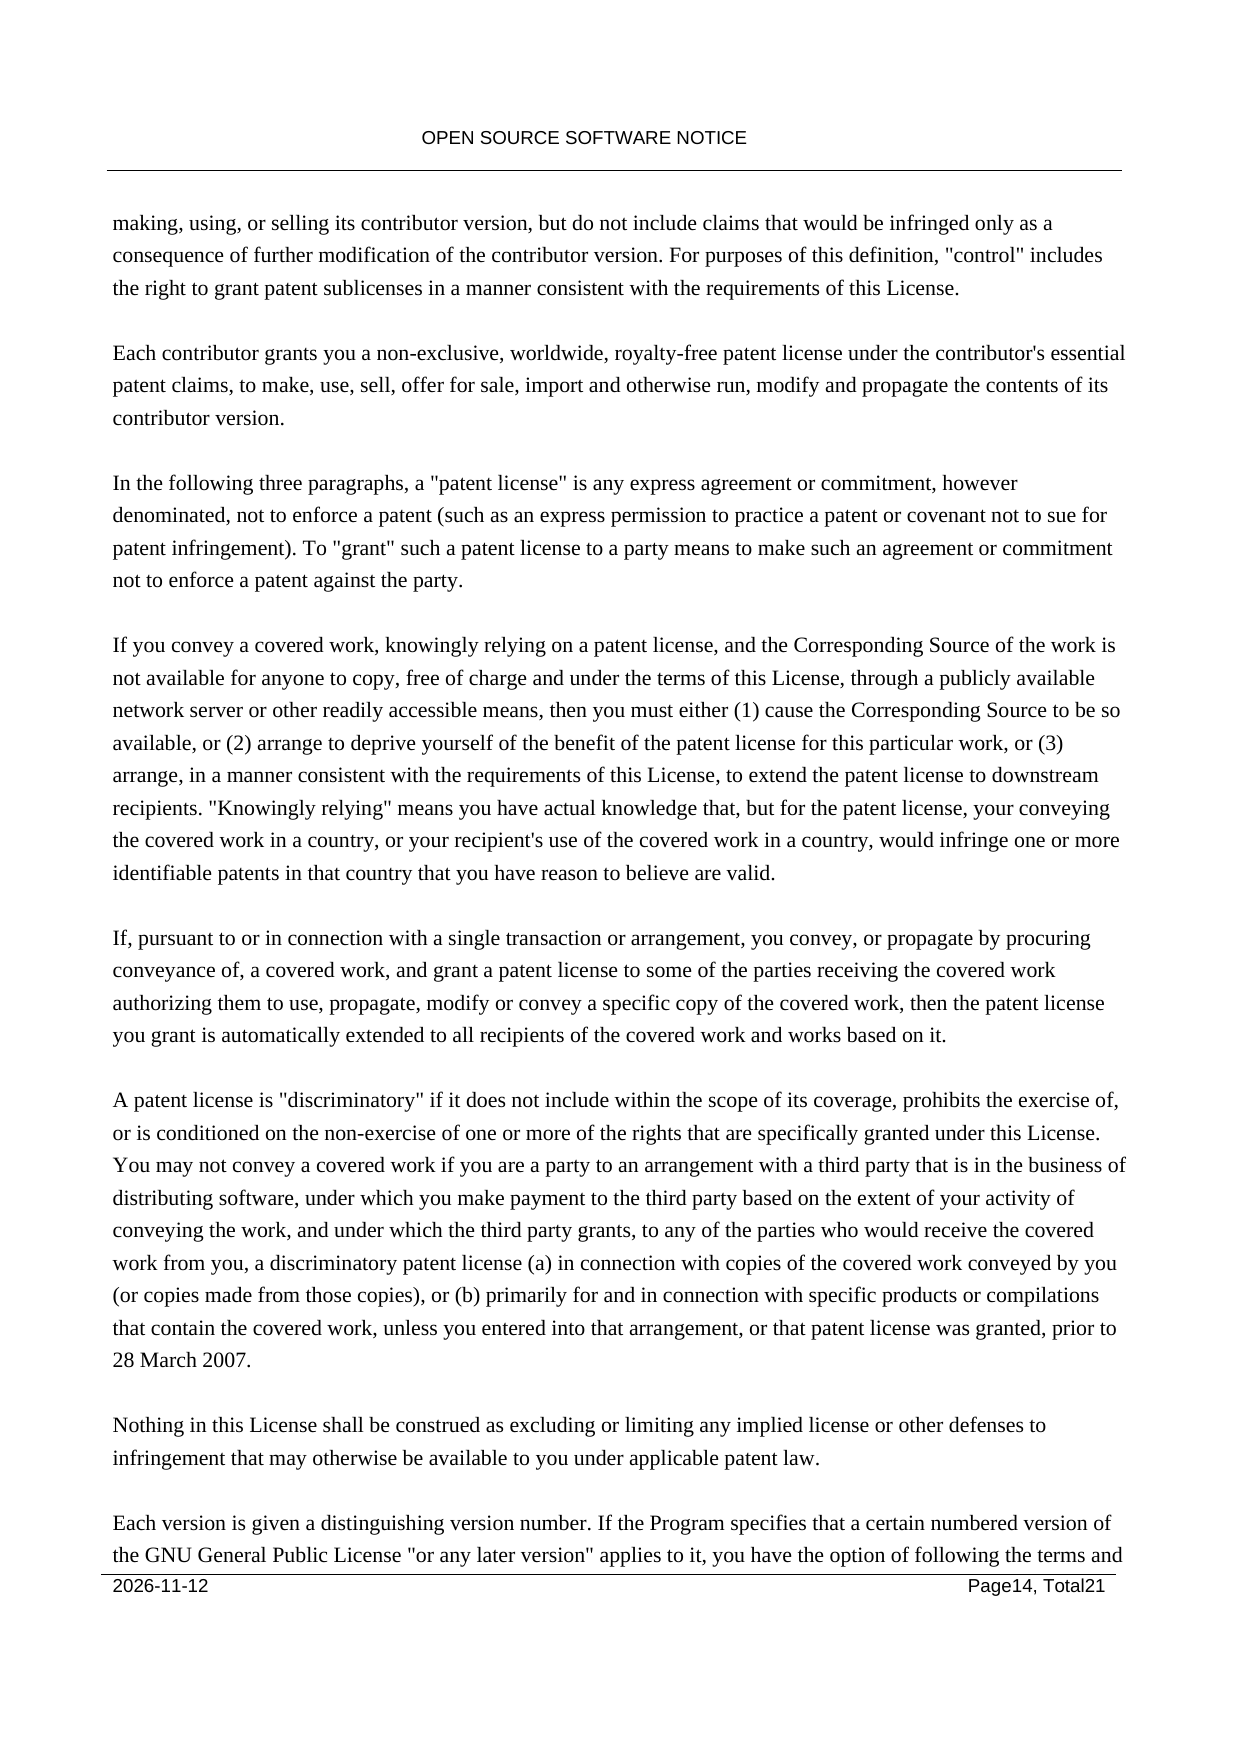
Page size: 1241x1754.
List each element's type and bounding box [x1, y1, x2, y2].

text [112, 206, 1128, 1571]
